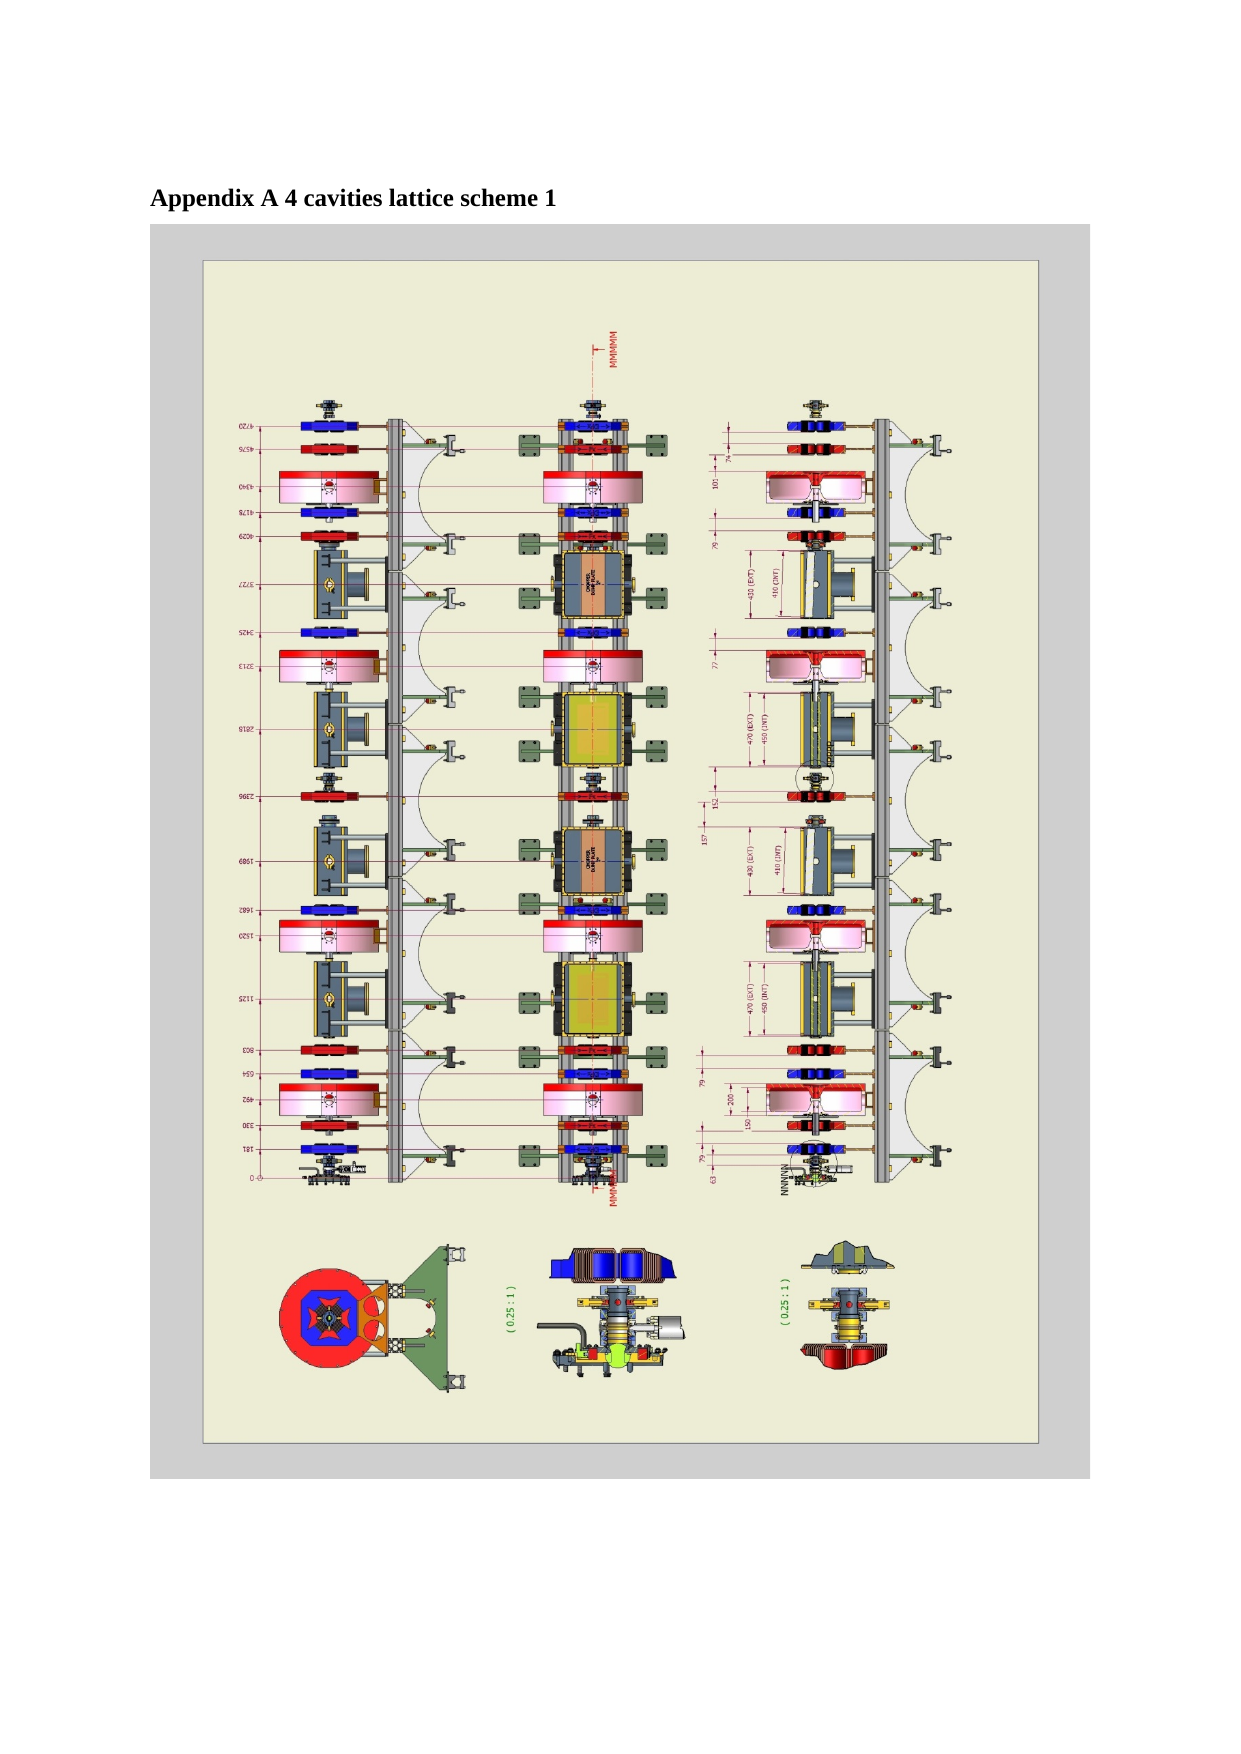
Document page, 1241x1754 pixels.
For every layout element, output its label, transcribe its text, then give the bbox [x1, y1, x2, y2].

picture [150, 224, 1091, 1479]
subtitle Appendix A 4 cavities lattice scheme 1 [150, 183, 1090, 212]
